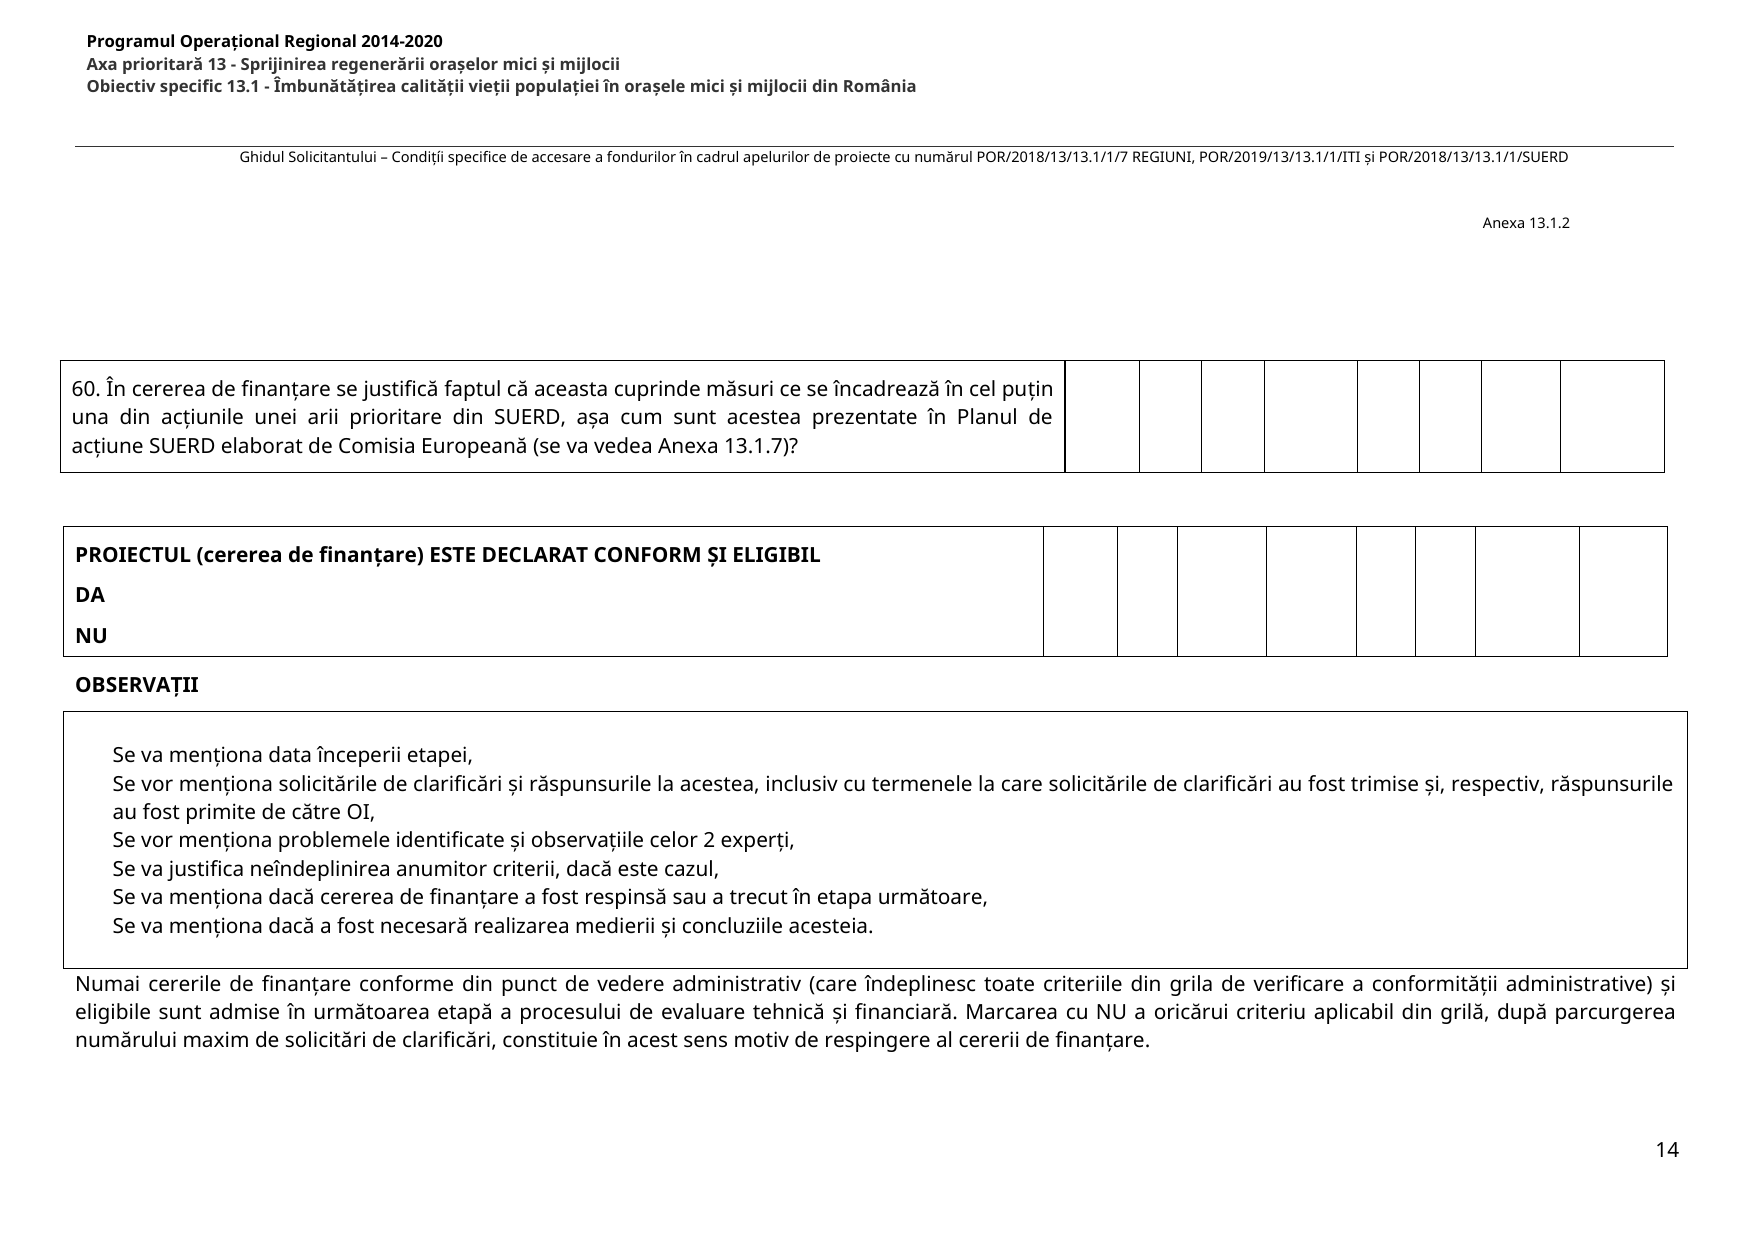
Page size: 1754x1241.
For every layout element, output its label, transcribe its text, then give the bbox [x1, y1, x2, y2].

table_cell [1140, 361, 1201, 472]
table_cell [1066, 361, 1139, 472]
table_cell [1561, 361, 1664, 472]
text Numai cererile de finanțare conforme din punct de vedere administrativ (care îndeplinesc toate criteriile din grila de verificare a conformității administrative) și eligibile sunt admise în următoarea etapă a procesului de evaluare tehnică și financiară. Marcarea cu NU a oricărui criteriu aplicabil din grilă, după parcurgerea numărului maxim de solicitări de clarificări, constituie în acest sens motiv de respingere al cererii de finanțare. [75, 969, 1679, 1054]
table_cell [1358, 361, 1419, 472]
table_cell [1420, 361, 1481, 472]
table_header Se va menționa data începerii etapei, Se vor menționa solicitările de clarificări și răspunsurile la acestea, inclusiv cu termenele la care solicitările de clarificări au fost trimise și, respectiv, răspunsurile au fost primite de către OI, Se vor menționa problemele identificate și observațiile celor 2 experți, Se va justifica neîndeplinirea anumitor criterii, dacă este cazul, Se va menționa dacă cererea de finanțare a fost respinsă sau a trecut în etapa următoare, Se va menționa dacă a fost necesară realizarea medierii și concluziile acesteia. [64, 712, 1687, 968]
table_header [1044, 527, 1117, 656]
table_header [1267, 527, 1356, 656]
table_cell [1202, 361, 1264, 472]
table_header [1416, 527, 1475, 656]
table_header [1357, 527, 1415, 656]
table_cell [1265, 361, 1357, 472]
table_header [1476, 527, 1579, 656]
table_header [1580, 527, 1667, 656]
table_header [1118, 527, 1177, 656]
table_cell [61, 361, 1064, 472]
table_cell [1482, 361, 1560, 472]
table_header [1178, 527, 1266, 656]
text OBSERVAȚII [75, 670, 1679, 698]
table_header PROIECTUL (cererea de finanțare) ESTE DECLARAT CONFORM ȘI ELIGIBIL DA NU [64, 527, 1043, 656]
